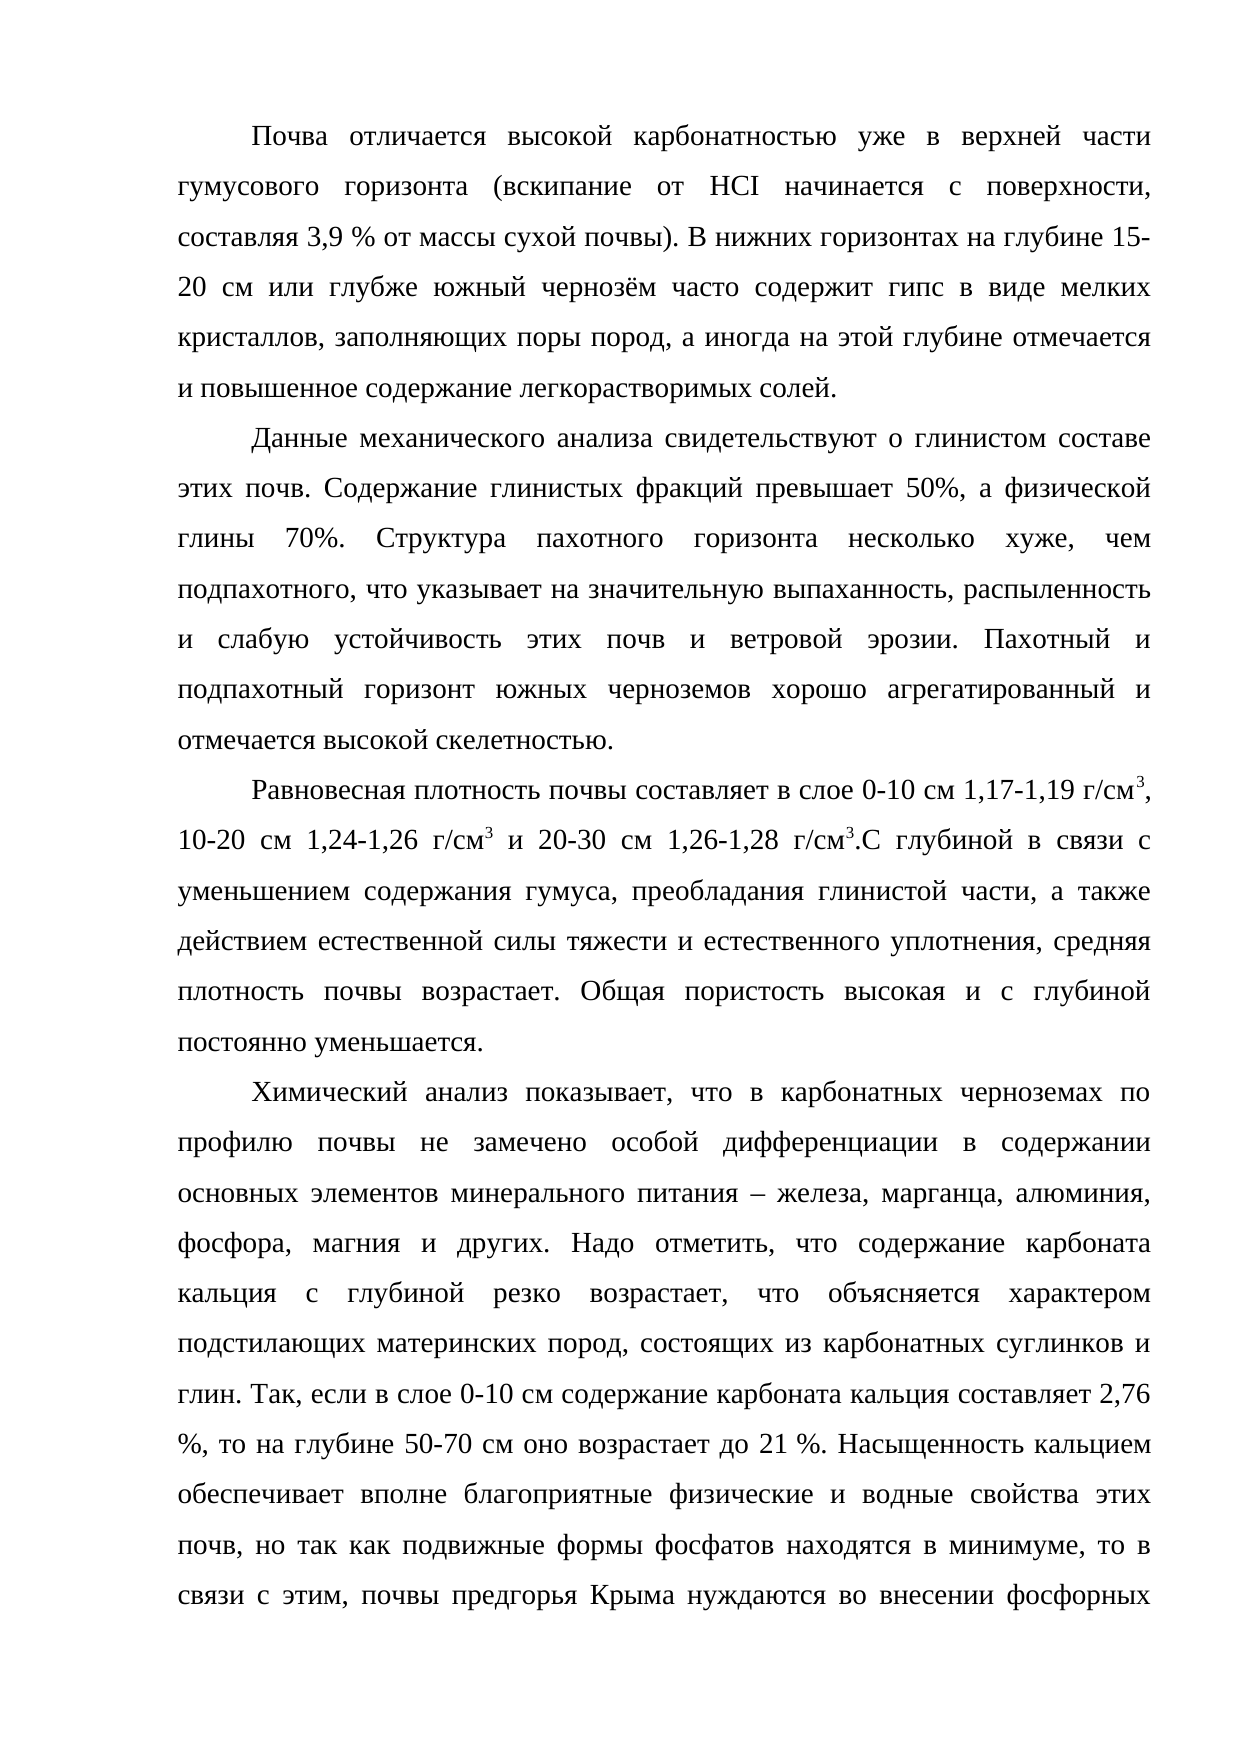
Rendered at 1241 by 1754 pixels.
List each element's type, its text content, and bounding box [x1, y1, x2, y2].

title Данные механического анализа свидетельствуют о глинистом составе этих почв. Содержание глинистых фракций превышает 50%, а физической глины 70%. Структура пахотного горизонта несколько хуже, чем подпахотного, что указывает на значительную выпаханность, распыленность и слабую устойчивость этих почв и ветровой эрозии. Пахотный и подпахотный горизонт южных черноземов хорошо агрегатированный и отмечается высокой скелетностью. [177, 420, 1152, 755]
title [177, 1074, 1152, 1611]
title Равновесная плотность почвы составляет в слое 0- 1,17-1,19 г/см3, 10- 1,24-1,26 г/см3 и 20- 1,26-1,28 г/см3.С глубиной в связи с уменьшением содержания гумуса, преобладания глинистой части, а также действием естественной силы тяжести и естественного уплотнения, средняя плотность почвы возрастает. Общая пористость высокая и с глубиной постоянно уменьшается. [177, 772, 1152, 1057]
title Почва отличается высокой карбонатностью уже в верхней части гумусового горизонта (вскипание от HCI начинается с поверхности, составляя 3,9 % от массы сухой почвы). В нижних горизонтах на глубине 15- или глубже южный чернозём часто содержит гипс в виде мелких кристаллов, заполняющих поры пород, а иногда на этой глубине отмечается и повышенное содержание легкорастворимых солей. [177, 118, 1152, 403]
